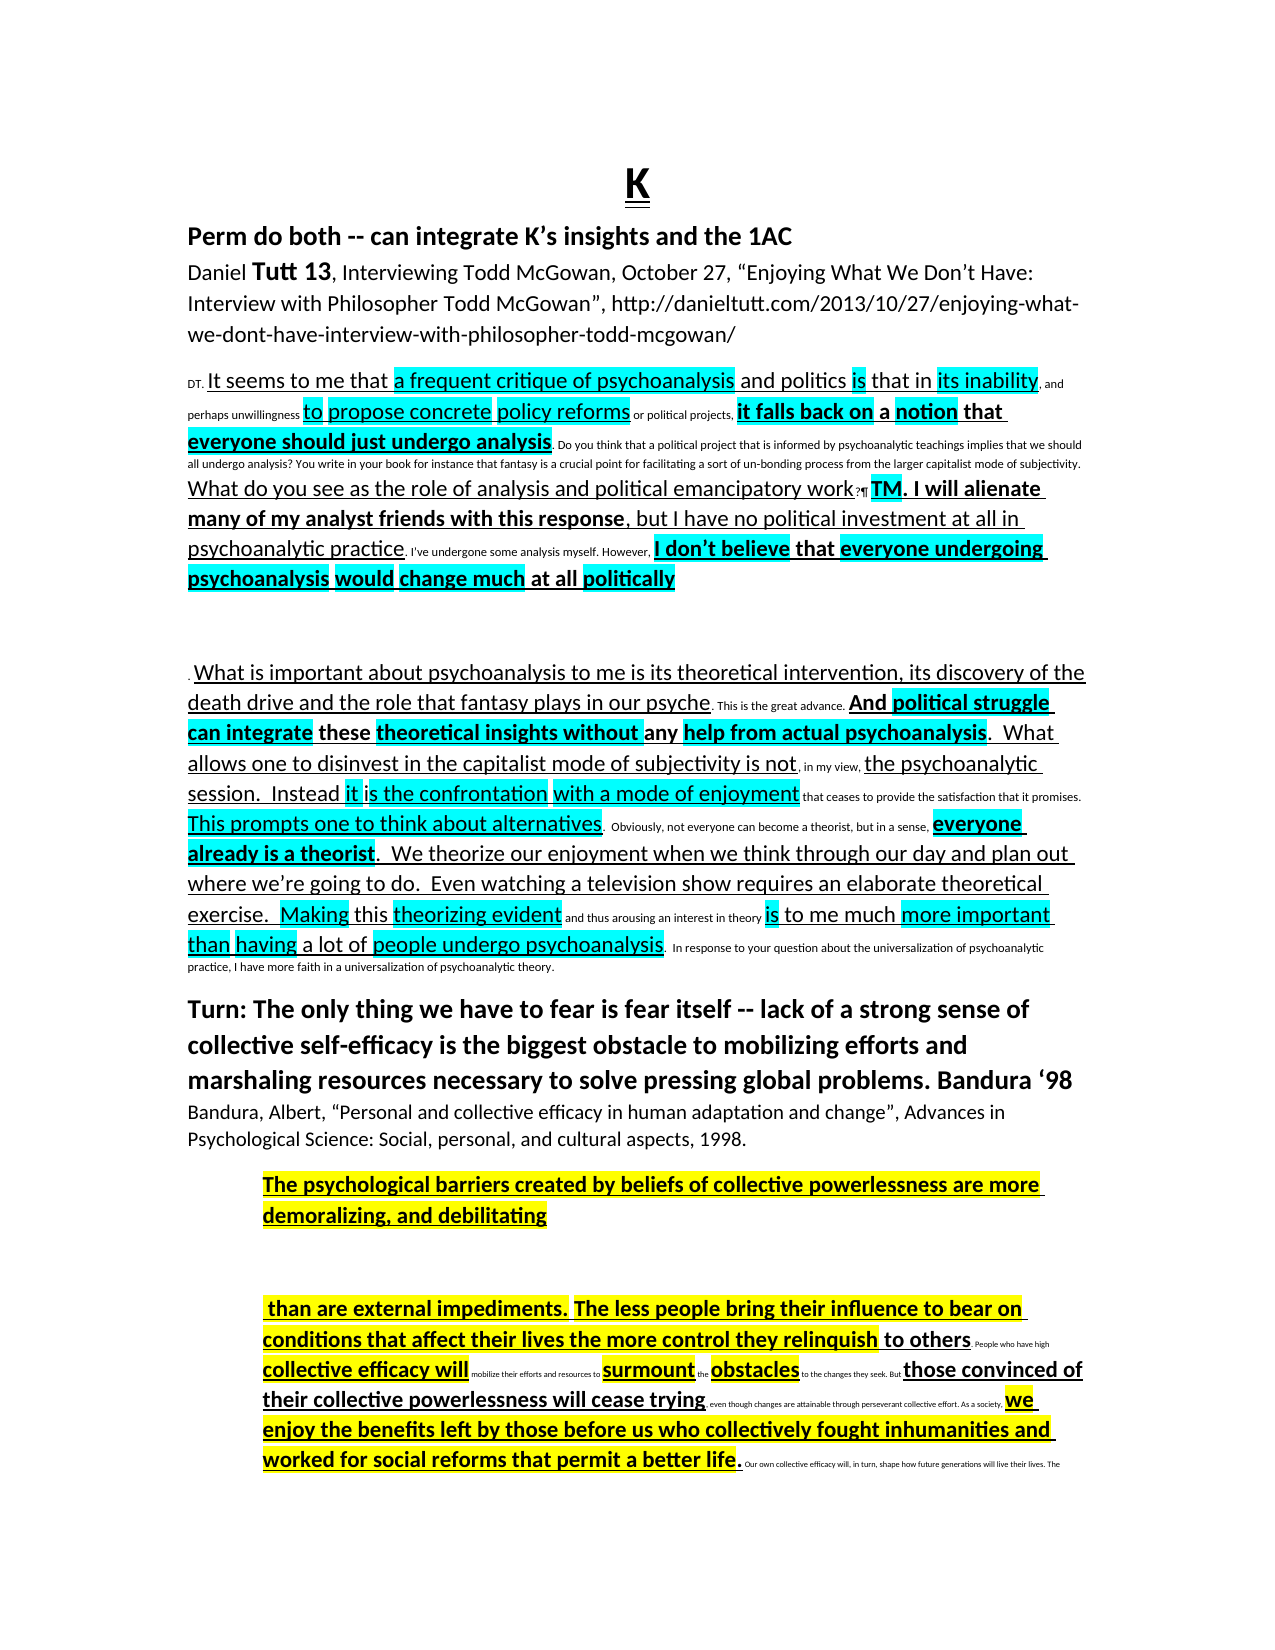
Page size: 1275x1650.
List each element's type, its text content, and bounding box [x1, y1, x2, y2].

subtitle K [187, 154, 1087, 210]
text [262, 1294, 1087, 1473]
text . What is important about psychoanalysis to me is its theoretical intervention, its discovery of the death drive and the role that fantasy plays in our psyche. This is the great advance. And political struggle can integrate these theoretical insights without any help from actual psychoanalysis. What allows one to disinvest in the capitalist mode of subjectivity is not, in my view, the psychoanalytic session. Instead it is the confrontation with a mode of enjoyment that ceases to provide the satisfaction that it promises. This prompts one to think about alternatives. Obviously, not everyone can become a theorist, but in a sense, everyone already is a theorist. We theorize our enjoyment when we think through our day and plan out where we’re going to do. Even watching a television show requires an elaborate theoretical exercise. Making this theorizing evident and thus arousing an interest in theory is to me much more important than having a lot of people undergo psychoanalysis. In response to your question about the universalization of psychoanalytic practice, I have more faith in a universalization of psychoanalytic theory. [187, 658, 1087, 974]
text DT. It seems to me that a frequent critique of psychoanalysis and politics is that in its inability, and perhaps unwillingness to propose concrete policy reforms or political projects, it falls back on a notion that everyone should just undergo analysis. Do you think that a political project that is informed by psychoanalytic teachings implies that we should all undergo analysis? You write in your book for instance that fantasy is a crucial point for facilitating a sort of un-bonding process from the larger capitalist mode of subjectivity. What do you see as the role of analysis and political emancipatory work?¶ TM. I will alienate many of my analyst friends with this response, but I have no political investment at all in psychoanalytic practice. I’ve undergone some analysis myself. However, I don’t believe that everyone undergoing psychoanalysis would change much at all politically [187, 367, 1087, 592]
text Daniel Tutt 13, Interviewing Todd McGowan, October 27, “Enjoying What We Don’t Have: Interview with Philosopher Todd McGowan”, http://danieltutt.com/2013/10/27/enjoying-what-we-dont-have-interview-with-philosopher-todd-mcgowan/ [187, 254, 1087, 348]
subtitle Perm do both -- can integrate K’s insights and the 1AC [187, 219, 1087, 252]
text Bandura, Albert, “Personal and collective efficacy in human adaptation and change”, Advances in Psychological Science: Social, personal, and cultural aspects, 1998. [187, 1099, 1087, 1152]
text The psychological barriers created by beliefs of collective powerlessness are more demoralizing, and debilitating [262, 1171, 1087, 1229]
subtitle Turn: The only thing we have to fear is fear itself -- lack of a strong sense of collective self-efficacy is the biggest obstacle to mobilizing efforts and marshaling resources necessary to solve pressing global problems. Bandura ‘98 [187, 992, 1087, 1096]
